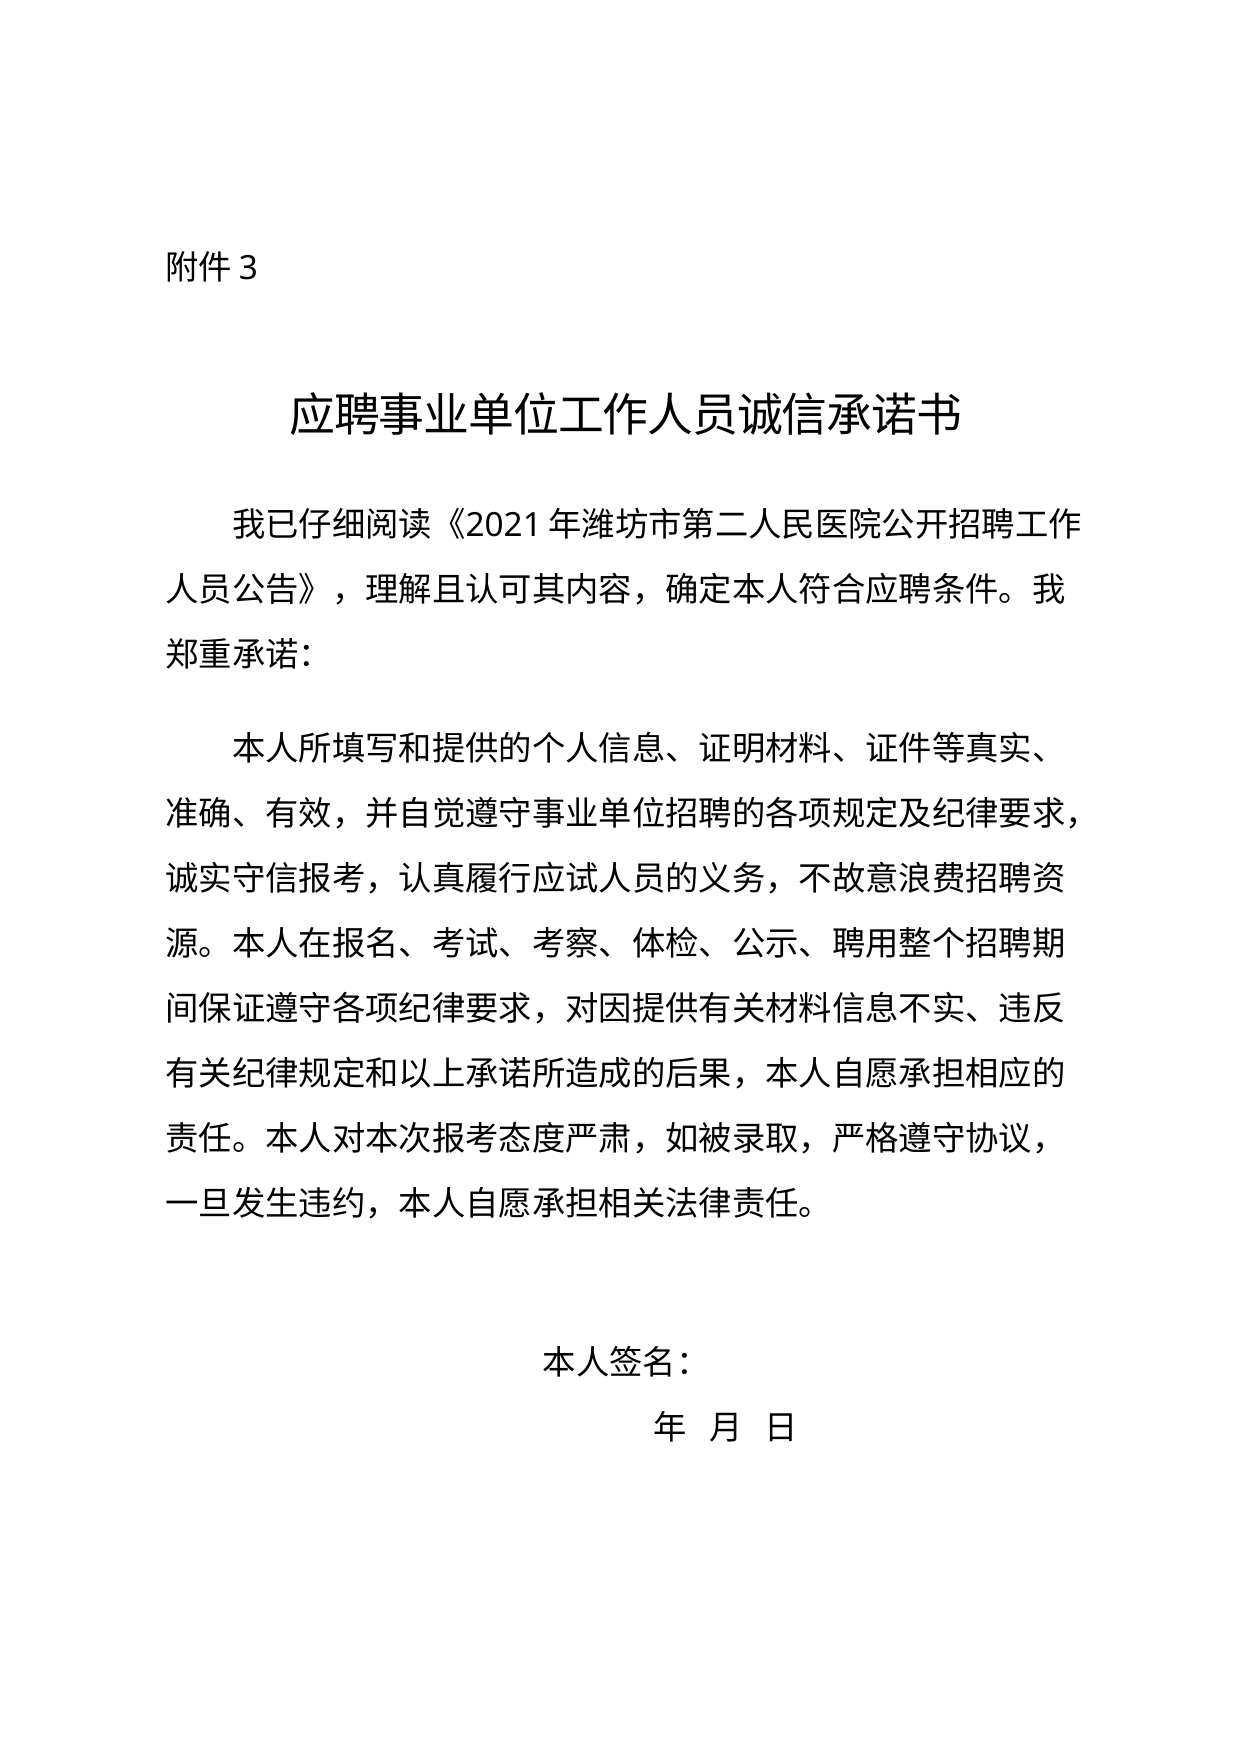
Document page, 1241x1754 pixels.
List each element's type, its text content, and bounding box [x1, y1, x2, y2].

text 本人签名： [165, 1328, 1087, 1393]
text 本人所填写和提供的个人信息、证明材料、证件等真实、准确、有效，并自觉遵守事业单位招聘的各项规定及纪律要求，诚实守信报考，认真履行应试人员的义务，不故意浪费招聘资源。本人在报名、考试、考察、体检、公示、聘用整个招聘期间保证遵守各项纪律要求，对因提供有关材料信息不实、违反有关纪律规定和以上承诺所造成的后果，本人自愿承担相应的责任。本人对本次报考态度严肃，如被录取，严格遵守协议，一旦发生违约，本人自愿承担相关法律责任。 [165, 714, 1087, 1234]
text 年 月 日 [165, 1393, 1087, 1458]
text 应聘事业单位工作人员诚信承诺书 [165, 363, 1087, 460]
text 我已仔细阅读《2021年潍坊市第二人民医院公开招聘工作人员公告》，理解且认可其内容，确定本人符合应聘条件。我郑重承诺： [165, 489, 1087, 684]
text 附件3 [165, 233, 1087, 298]
